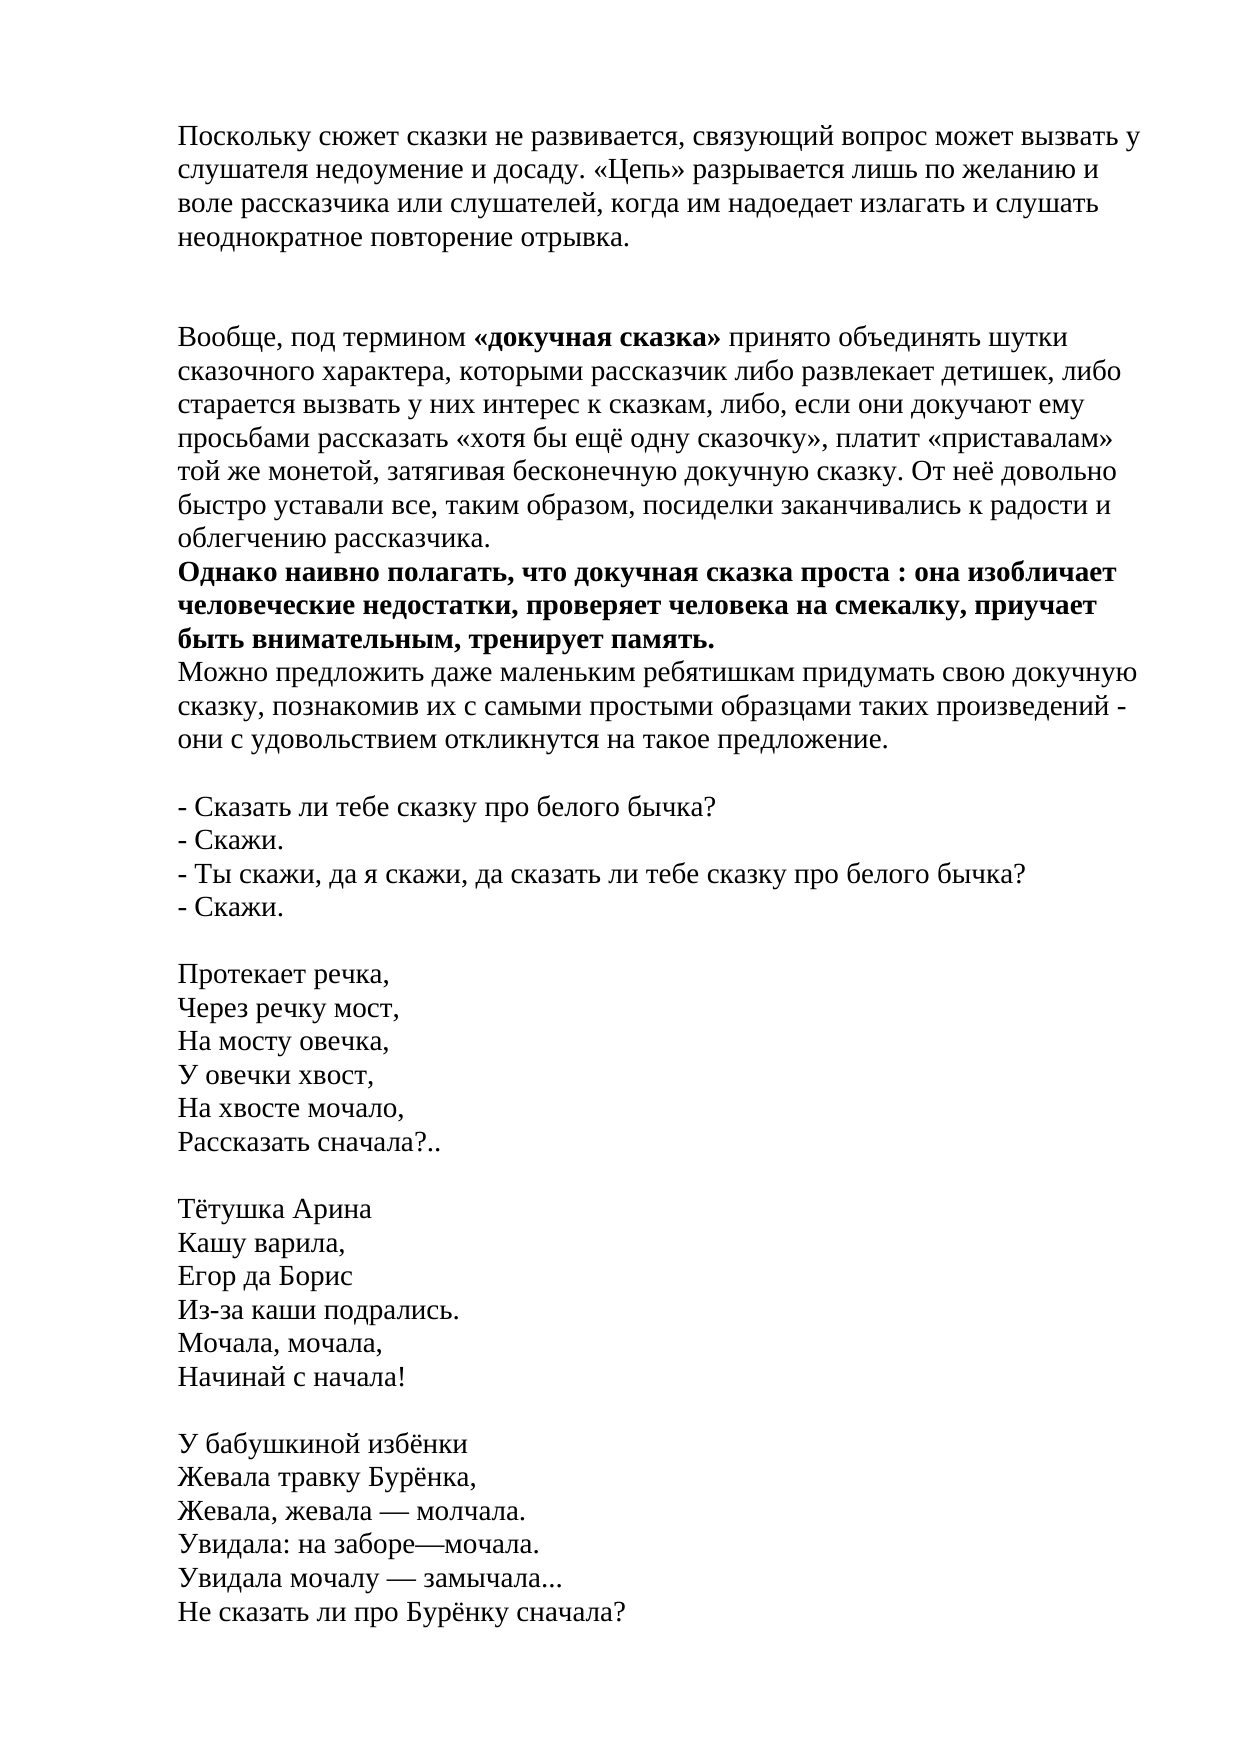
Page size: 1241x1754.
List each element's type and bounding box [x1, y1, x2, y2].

text [177, 118, 1152, 252]
text [177, 319, 1152, 1627]
